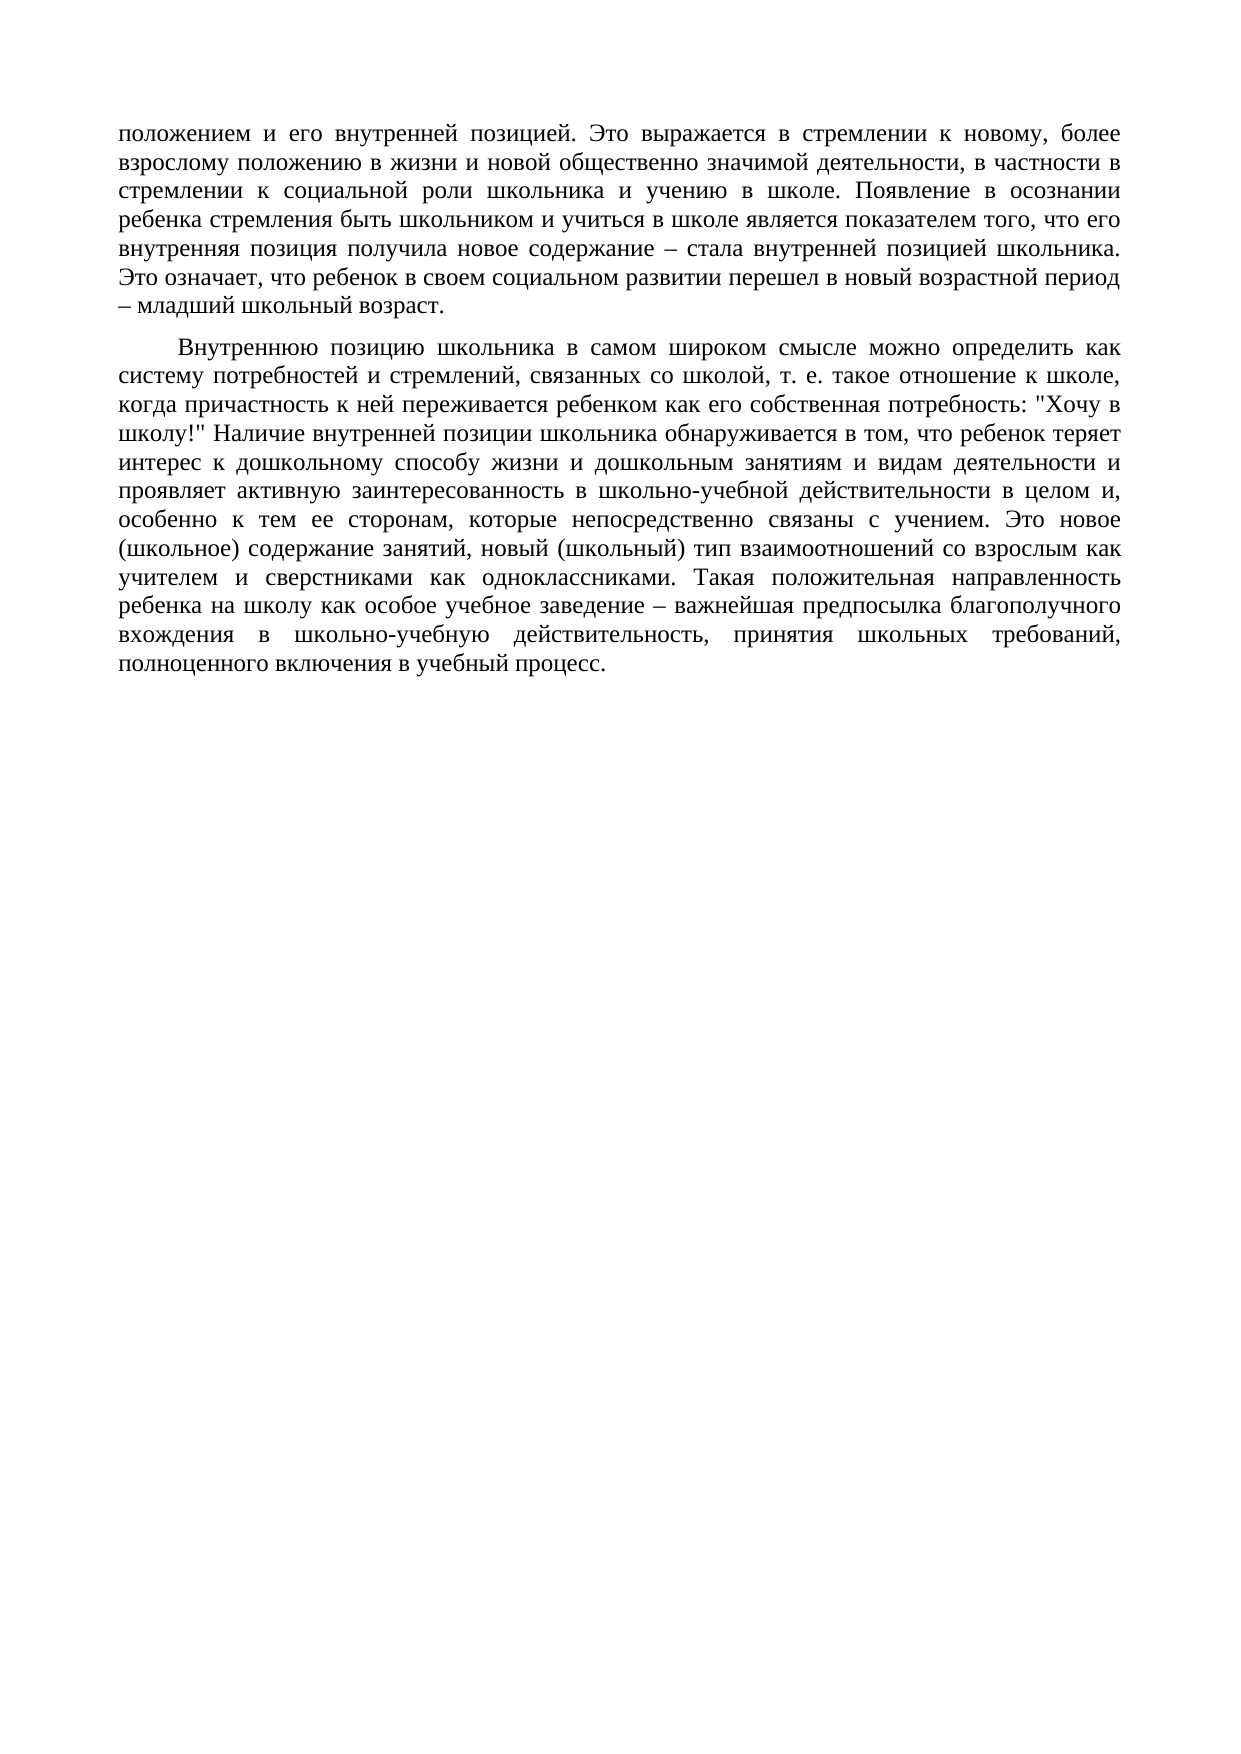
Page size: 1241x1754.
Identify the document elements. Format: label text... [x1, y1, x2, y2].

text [118, 118, 1122, 319]
text Внутреннюю позицию школьника в самом широком смысле можно определить как систему потребностей и стремлений, связанных со школой, т. е. такое отношение к школе, когда причастность к ней переживается ребенком как его собственная потребность: "Хочу в школу!" Наличие внутренней позиции школьника обнаруживается в том, что ребенок теряет интерес к дошкольному способу жизни и дошкольным занятиям и видам деятельности и проявляет активную заинтересованность в школьно-учебной действительности в целом и, особенно к тем ее сторонам, которые непосредственно связаны с учением. Это новое (школьное) содержание занятий, новый (школьный) тип взаимоотношений со взрослым как учителем и сверстниками как одноклассниками. Такая положительная направленность ребенка на школу как особое учебное заведение – важнейшая предпосылка благополучного вхождения в школьно-учебную действительность, принятия школьных требований, полноценного включения в учебный процесс. [118, 332, 1122, 677]
